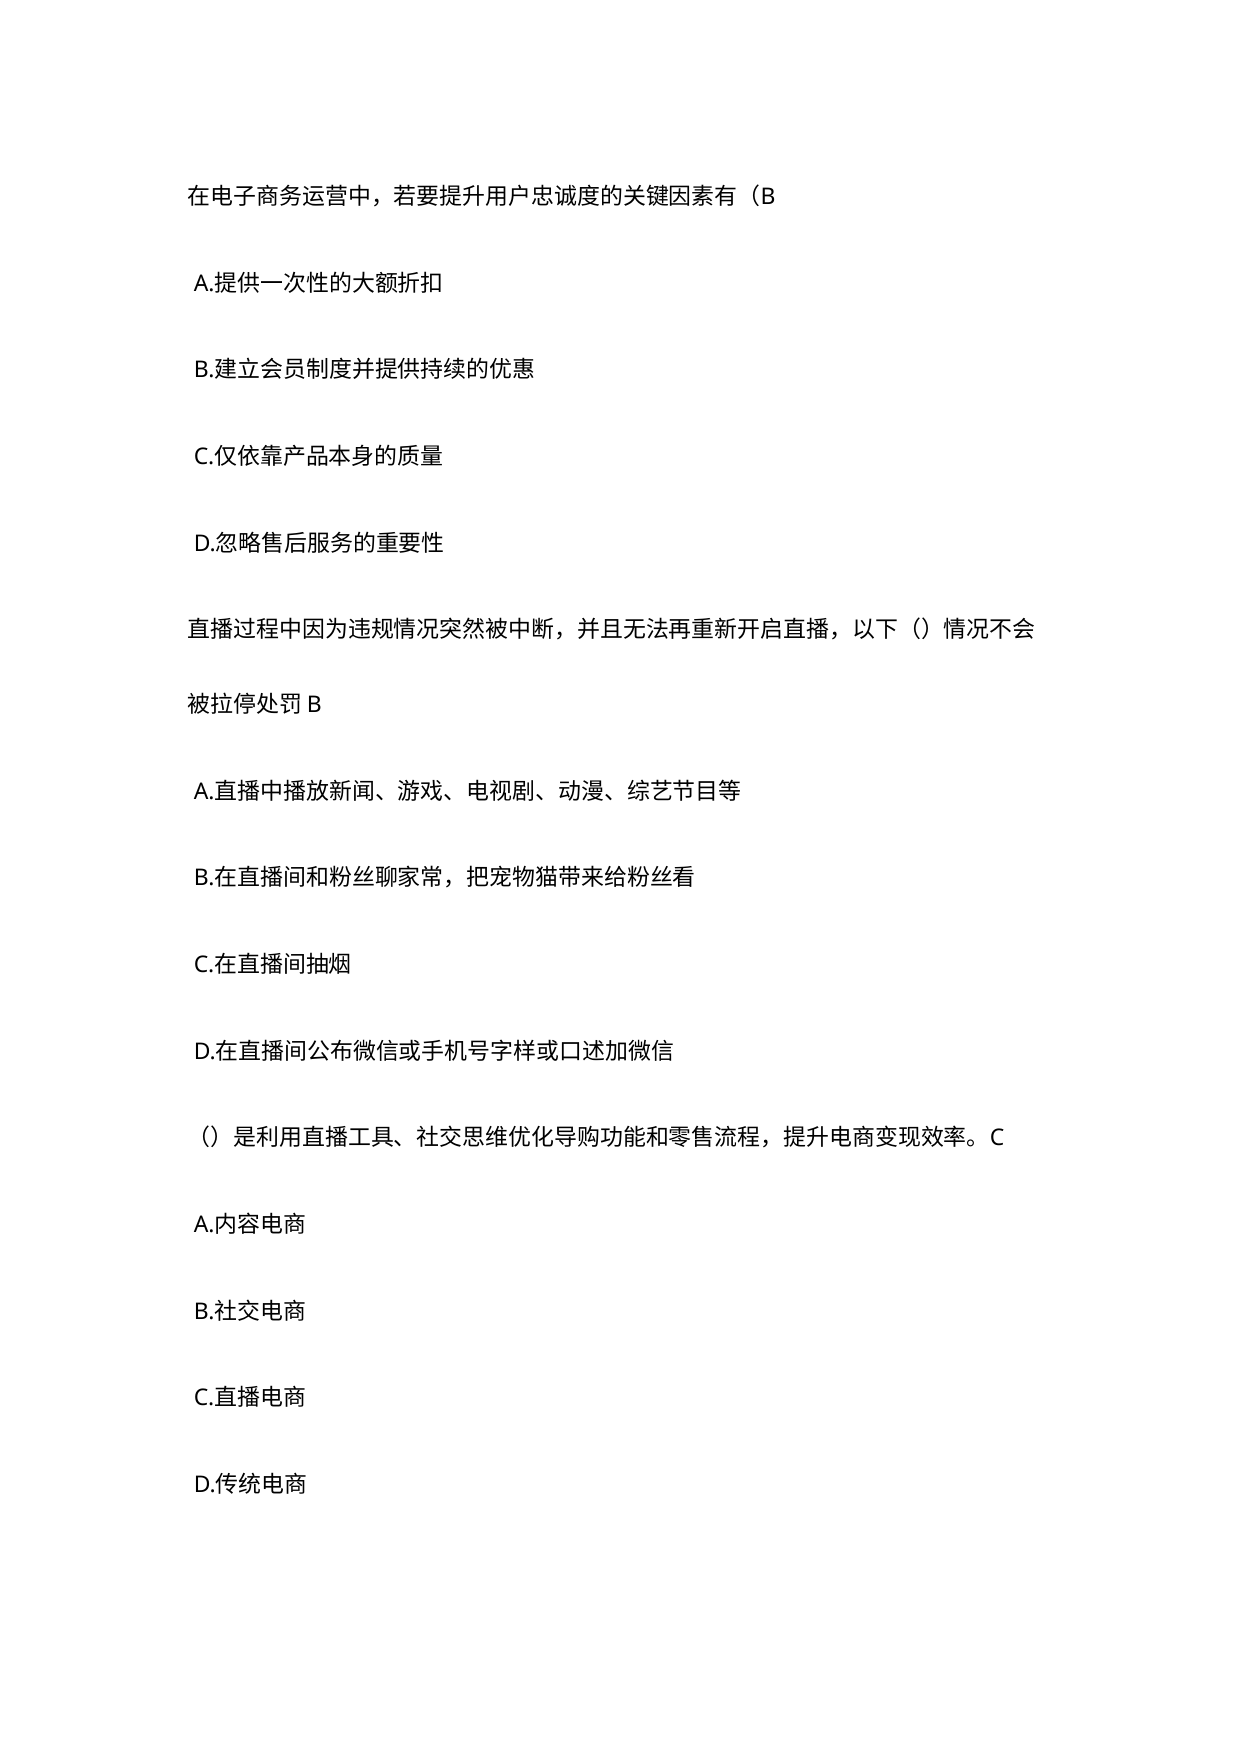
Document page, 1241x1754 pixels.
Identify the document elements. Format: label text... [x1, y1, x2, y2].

text D.传统电商 [187, 1450, 1053, 1515]
text 直播过程中因为违规情况突然被中断，并且无法再重新开启直播，以下（）情况不会被拉停处罚B [187, 595, 1053, 735]
text B.建立会员制度并提供持续的优惠 [187, 335, 1053, 400]
text （）是利用直播工具、社交思维优化导购功能和零售流程，提升电商变现效率。C [187, 1103, 1053, 1168]
text A.内容电商 [187, 1190, 1053, 1255]
text C.在直播间抽烟 [187, 930, 1053, 995]
text B.在直播间和粉丝聊家常，把宠物猫带来给粉丝看 [187, 843, 1053, 908]
text C.仅依靠产品本身的质量 [187, 422, 1053, 487]
text D.忽略售后服务的重要性 [187, 509, 1053, 574]
text C.直播电商 [187, 1363, 1053, 1428]
text D.在直播间公布微信或手机号字样或口述加微信 [187, 1017, 1053, 1082]
text A.直播中播放新闻、游戏、电视剧、动漫、综艺节目等 [187, 757, 1053, 822]
text A.提供一次性的大额折扣 [187, 249, 1053, 314]
text B.社交电商 [187, 1277, 1053, 1342]
text 在电子商务运营中，若要提升用户忠诚度的关键因素有（B [187, 162, 1053, 227]
